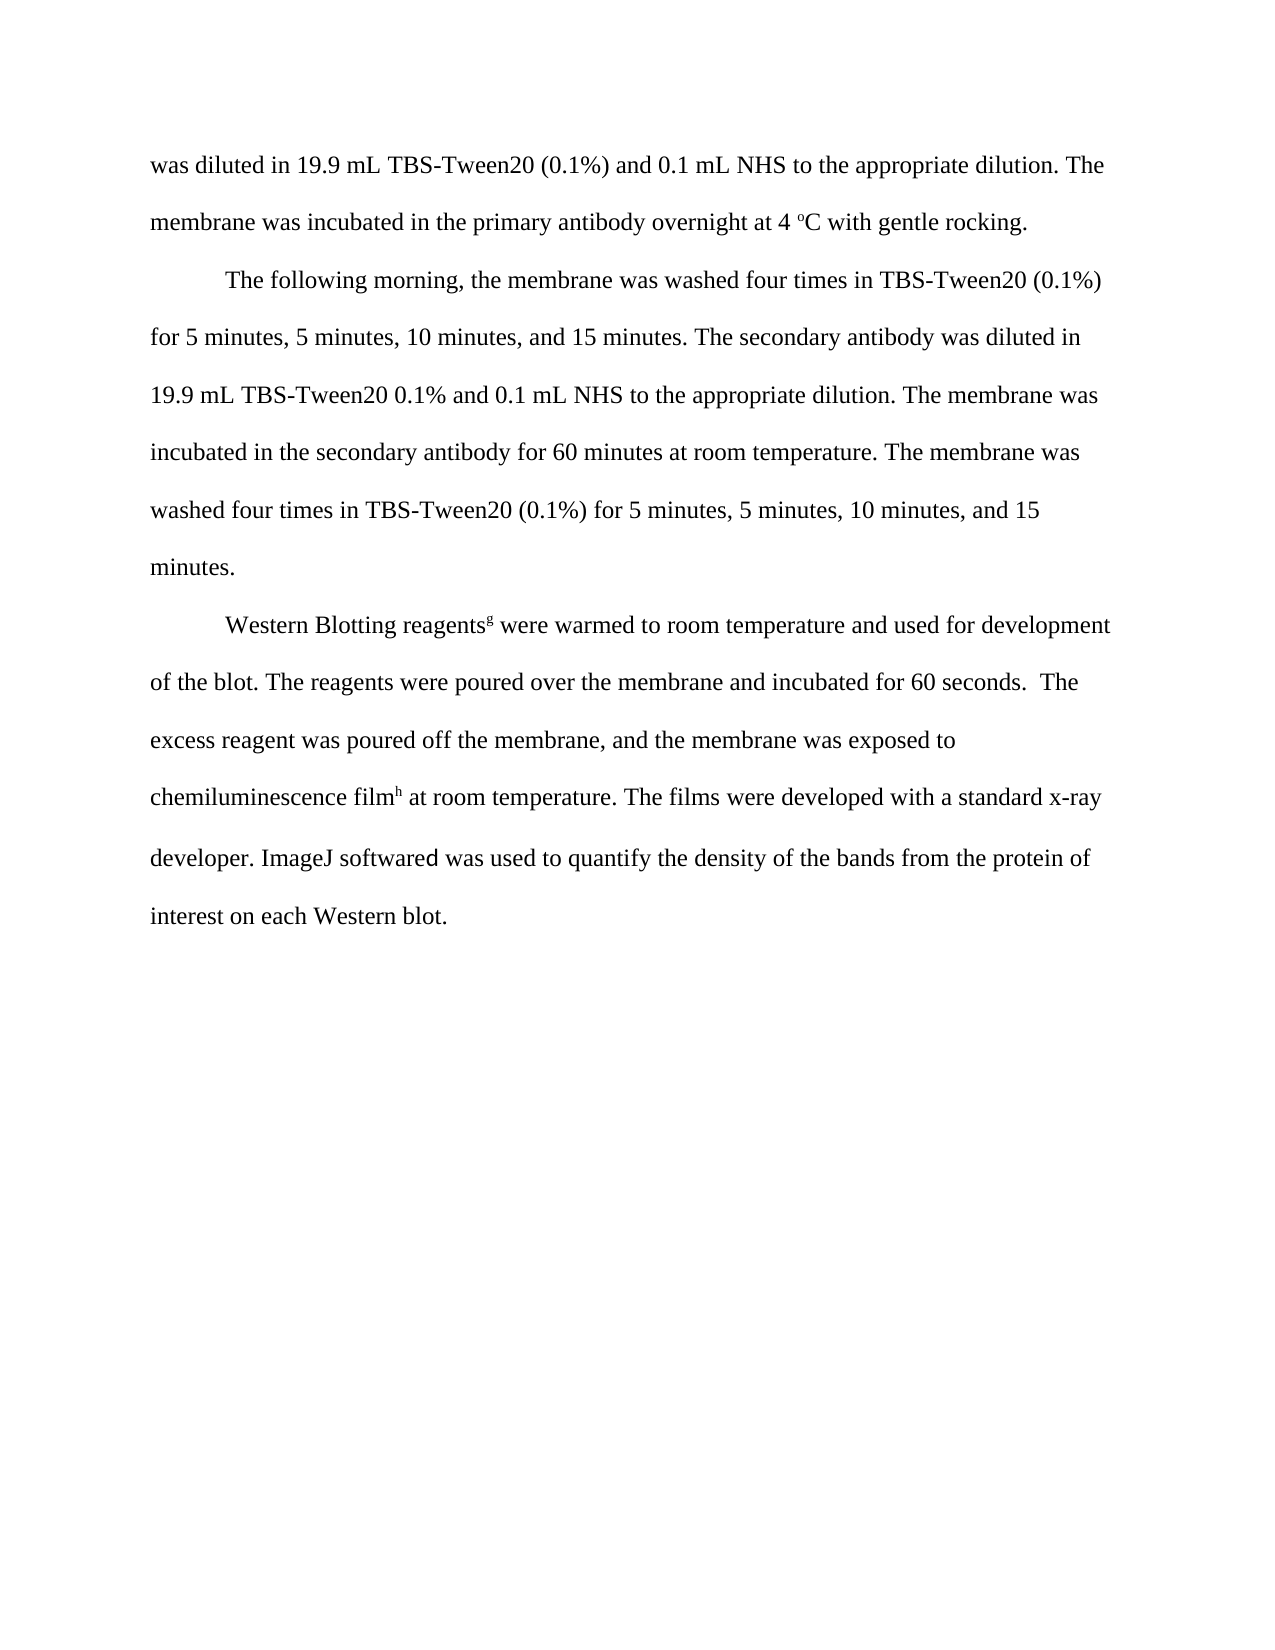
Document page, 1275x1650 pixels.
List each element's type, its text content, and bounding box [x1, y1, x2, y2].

text The following morning, the membrane was washed four times in TBS-Tween20 (0.1%) for 5 minutes, 5 minutes, 10 minutes, and 15 minutes. The secondary antibody was diluted in 19.9 mL TBS-Tween20 0.1% and 0.1 mL NHS to the appropriate dilution. The membrane was incubated in the secondary antibody for 60 minutes at room temperature. The membrane was washed four times in TBS-Tween20 (0.1%) for 5 minutes, 5 minutes, 10 minutes, and 15 minutes. [150, 265, 1125, 581]
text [150, 150, 1125, 236]
text Western Blotting reagents were warmed to room temperature and used for development of the blot. The reagents were poured over the membrane and incubated for 60 seconds. The excess reagent was poured off the membrane, and the membrane was exposed to chemiluminescence film at room temperature. The films were developed with a standard x-ray developer. ImageJ softwared was used to quantify the density of the bands from the protein of interest on each Western blot. [150, 610, 1125, 930]
